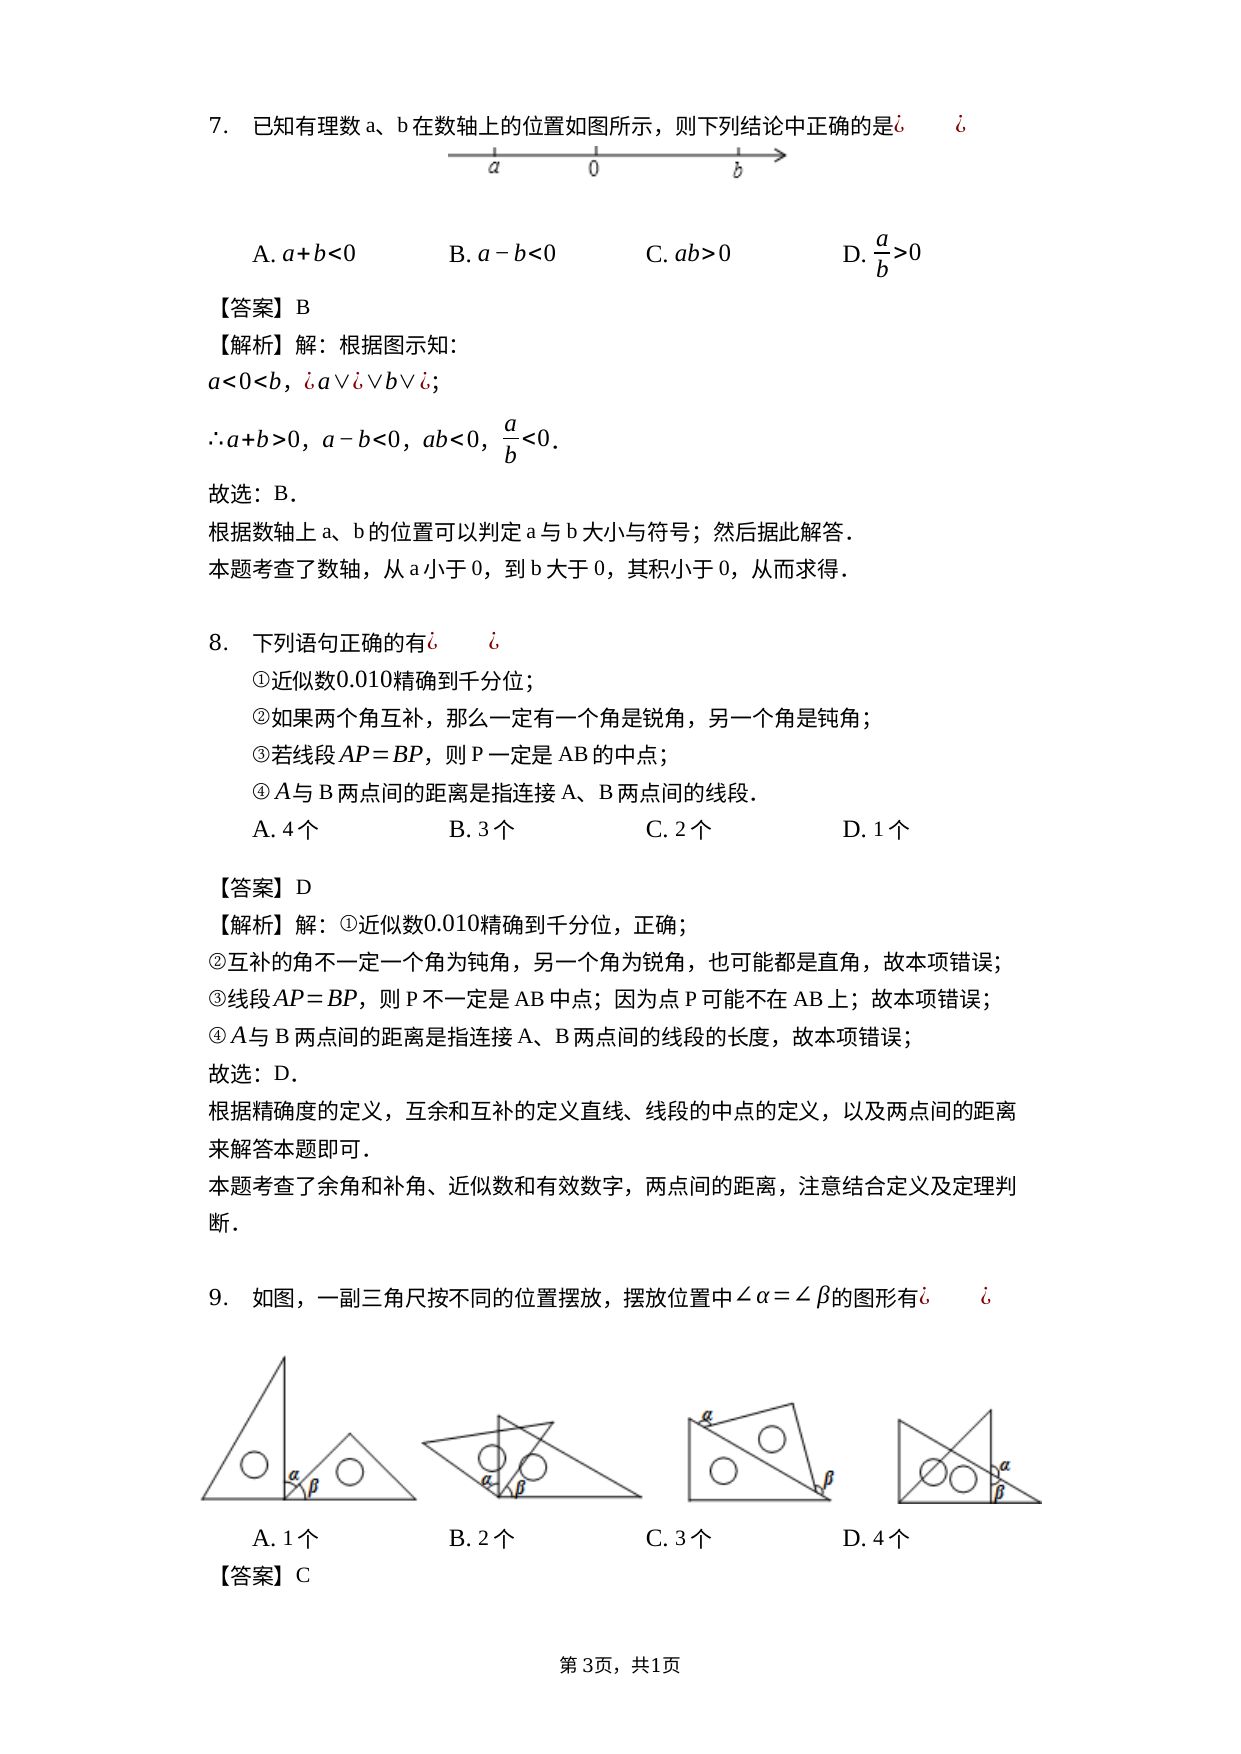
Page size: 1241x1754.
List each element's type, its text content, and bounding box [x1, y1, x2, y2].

list A. 1个 B. 2个 C. 3个 D. 4个 [252, 1504, 1032, 1554]
list A. 4个 B. 3个 C. 2个 D. 1个 [252, 812, 1032, 845]
picture [448, 146, 792, 183]
list A. B. C. D. [252, 146, 1032, 286]
list 已知有理数a、b在数轴上的位置如图所示，则下列结论中正确的是 [208, 108, 1032, 141]
list 【解析】解：根据图示知： ，； ，，，． 故选：B． 根据数轴上a、b的位置可以判定a与b大小与符号；然后据此解答． 本题考查了数轴，从a小于0，到b大于0，其积小于0，从而求得． [208, 327, 1032, 621]
list 【答案】B [208, 290, 1032, 323]
list 【解析】解：近似数精确到千分位，正确； 互补的角不一定一个角为钝角，另一个角为锐角，也可能都是直角，故本项错误； 线段，则P不一定是AB中点；因为点P可能不在AB上；故本项错误； 与B两点间的距离是指连接A、B两点间的线段的长度，故本项错误； 故选：D． 根据精确度的定义，互余和互补的定义直线、线段的中点的定义，以及两点间的距离来解答本题即可． 本题考查了余角和补角、近似数和有效数字，两点间的距离，注意结合定义及定理判断． [208, 907, 1032, 1276]
list 【答案】D [208, 870, 1032, 903]
list 如图，一副三角尺按不同的位置摆放，摆放位置中的图形有 [208, 1280, 1032, 1350]
list 【答案】C [208, 1558, 1032, 1591]
list 下列语句正确的有 近似数精确到千分位； 如果两个角互补，那么一定有一个角是锐角，另一个角是钝角； 若线段，则P一定是AB的中点； 与B两点间的距离是指连接A、B两点间的线段． [208, 626, 1032, 808]
picture [198, 1353, 1042, 1504]
